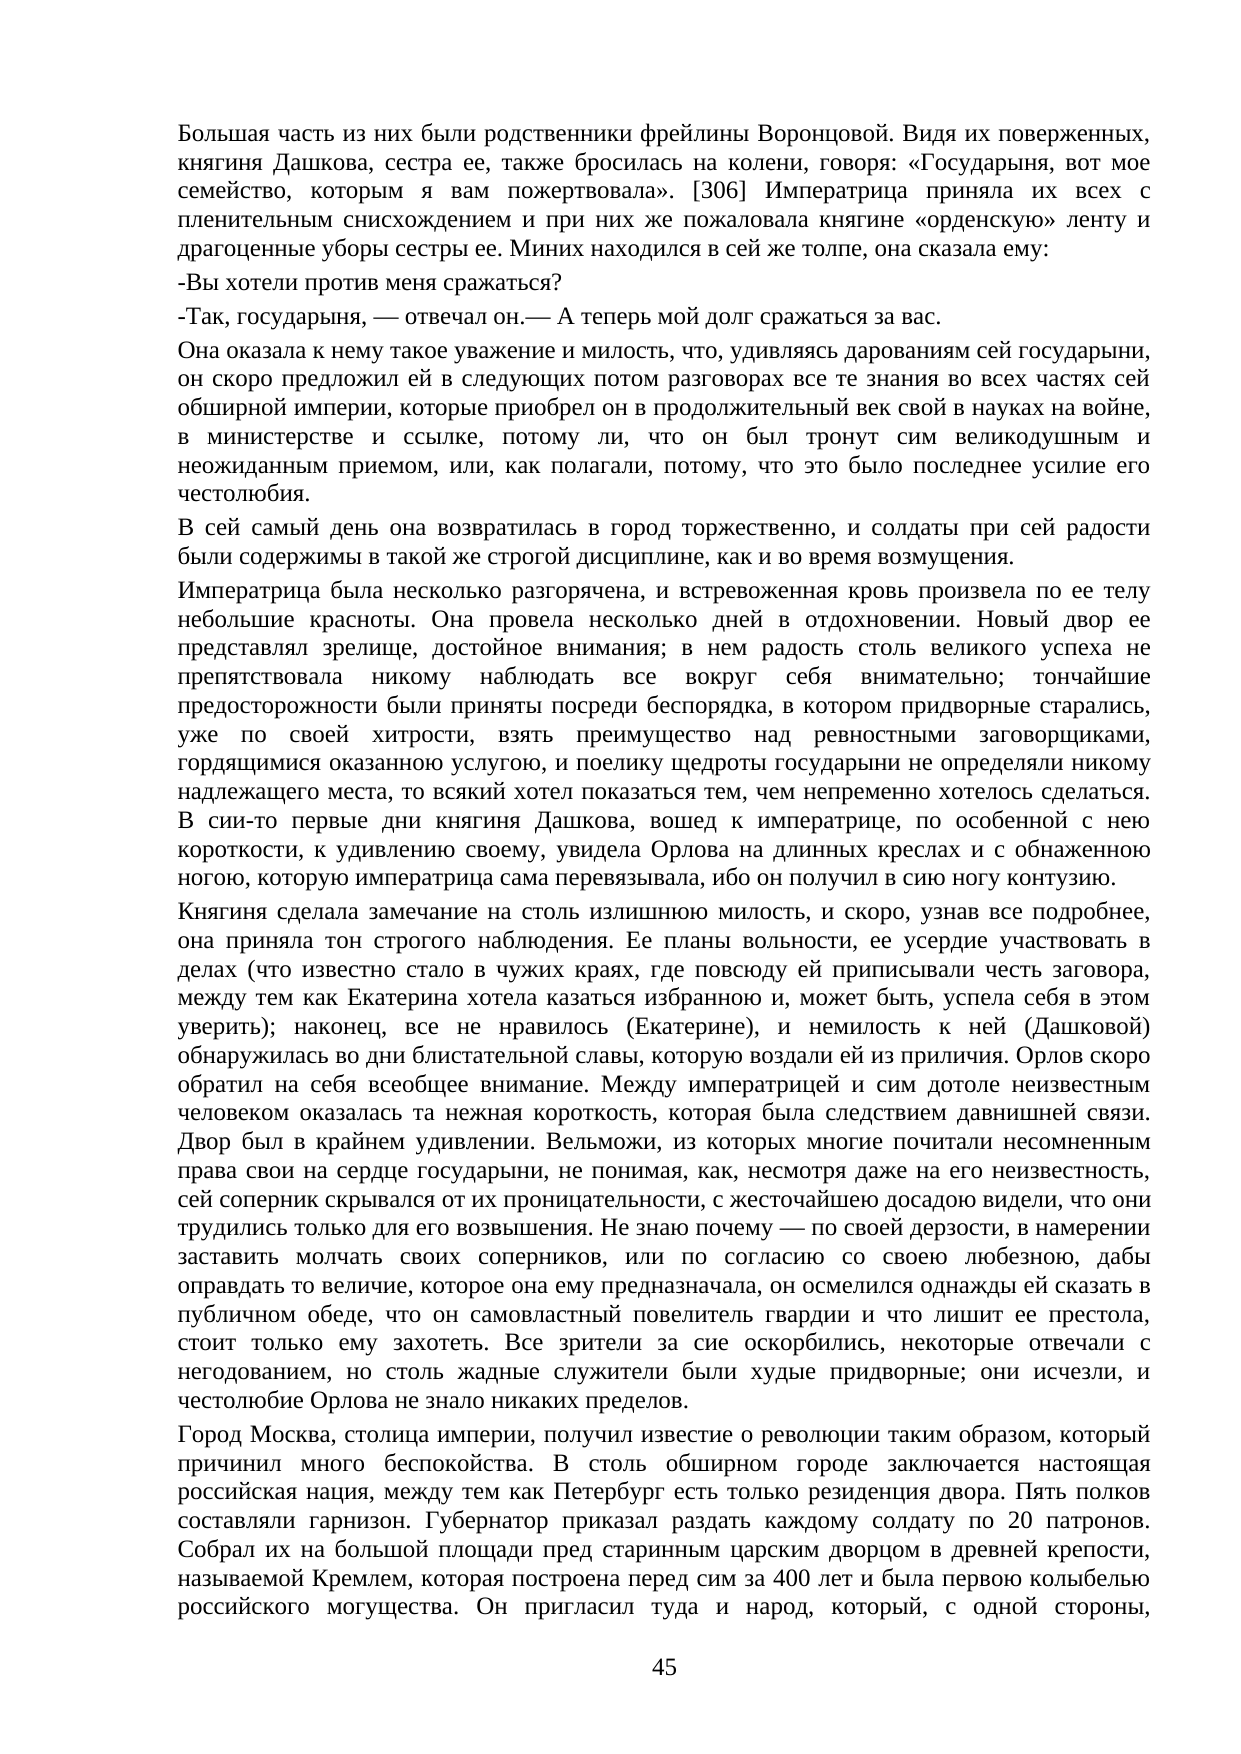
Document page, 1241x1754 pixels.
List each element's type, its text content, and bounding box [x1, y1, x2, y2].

text Она оказала к нему такое уважение и милость, что, удивляясь дарованиям сей государыни, он скоро предложил ей в следующих потом разговорах все те знания во всех частях сей обширной империи, которые приобрел он в продолжительный век свой в науках на войне, в министерстве и ссылке, потому ли, что он был тронут сим великодушным и неожиданным приемом, или, как полагали, потому, что это было последнее усилие его честолюбия. [177, 335, 1152, 507]
text -Так, государыня, — отвечал он.— А теперь мой долг сражаться за вас. [177, 301, 1152, 329]
text Княгиня сделала замечание на столь излишнюю милость, и скоро, узнав все подробнее, она приняла тон строгого наблюдения. Ее планы вольности, ее усердие участвовать в делах (что известно стало в чужих краях, где повсюду ей приписывали честь заговора, между тем как Екатерина хотела казаться избранною и, может быть, успела себя в этом уверить); наконец, все не нравилось (Екатерине), и немилость к ней (Дашковой) обнаружилась во дни блистательной славы, которую воздали ей из приличия. Орлов скоро обратил на себя всеобщее внимание. Между императрицей и сим дотоле неизвестным человеком оказалась та нежная короткость, которая была следствием давнишней связи. Двор был в крайнем удивлении. Вельможи, из которых многие почитали несомненным права свои на сердце государыни, не понимая, как, несмотря даже на его неизвестность, сей соперник скрывался от их проницательности, с жесточайшею досадою видели, что они трудились только для его возвышения. Не знаю почему — по своей дерзости, в намерении заставить молчать своих соперников, или по согласию со своею любезною, дабы оправдать то величие, которое она ему предназначала, он осмелился однажды ей сказать в публичном обеде, что он самовластный повелитель гвардии и что лишит ее престола, стоит только ему захотеть. Все зрители за сие оскорбились, некоторые отвечали с негодованием, но столь жадные служители были худые придворные; они исчезли, и честолюбие Орлова не знало никаких пределов. [177, 896, 1152, 1414]
text Императрица была несколько разгорячена, и встревоженная кровь произвела по ее телу небольшие красноты. Она провела несколько дней в отдохновении. Новый двор ее представлял зрелище, достойное внимания; в нем радость столь великого успеха не препятствовала никому наблюдать все вокруг себя внимательно; тончайшие предосторожности были приняты посреди беспорядка, в котором придворные старались, уже по своей хитрости, взять преимущество над ревностными заговорщиками, гордящимися оказанною услугою, и поелику щедроты государыни не определяли никому надлежащего места, то всякий хотел показаться тем, чем непременно хотелось сделаться. В сии-то первые дни княгиня Дашкова, вошед к императрице, по особенной с нею короткости, к удивлению своему, увидела Орлова на длинных креслах и с обнаженною ногою, которую императрица сама перевязывала, ибо он получил в сию ногу контузию. [177, 575, 1152, 891]
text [177, 1419, 1152, 1620]
text Большая часть из них были родственники фрейлины Воронцовой. Видя их поверженных, княгиня Дашкова, сестра ее, также бросилась на колени, говоря: «Государыня, вот мое семейство, которым я вам пожертвовала». [306] Императрица приняла их всех с пленительным снисхождением и при них же пожаловала княгине «орденскую» ленту и драгоценные уборы сестры ее. Миних находился в сей же толпе, она сказала ему: [177, 118, 1152, 262]
text В сей самый день она возвратилась в город торжественно, и солдаты при сей радости были содержимы в такой же строгой дисциплине, как и во время возмущения. [177, 512, 1152, 570]
text -Вы хотели против меня сражаться? [177, 267, 1152, 296]
